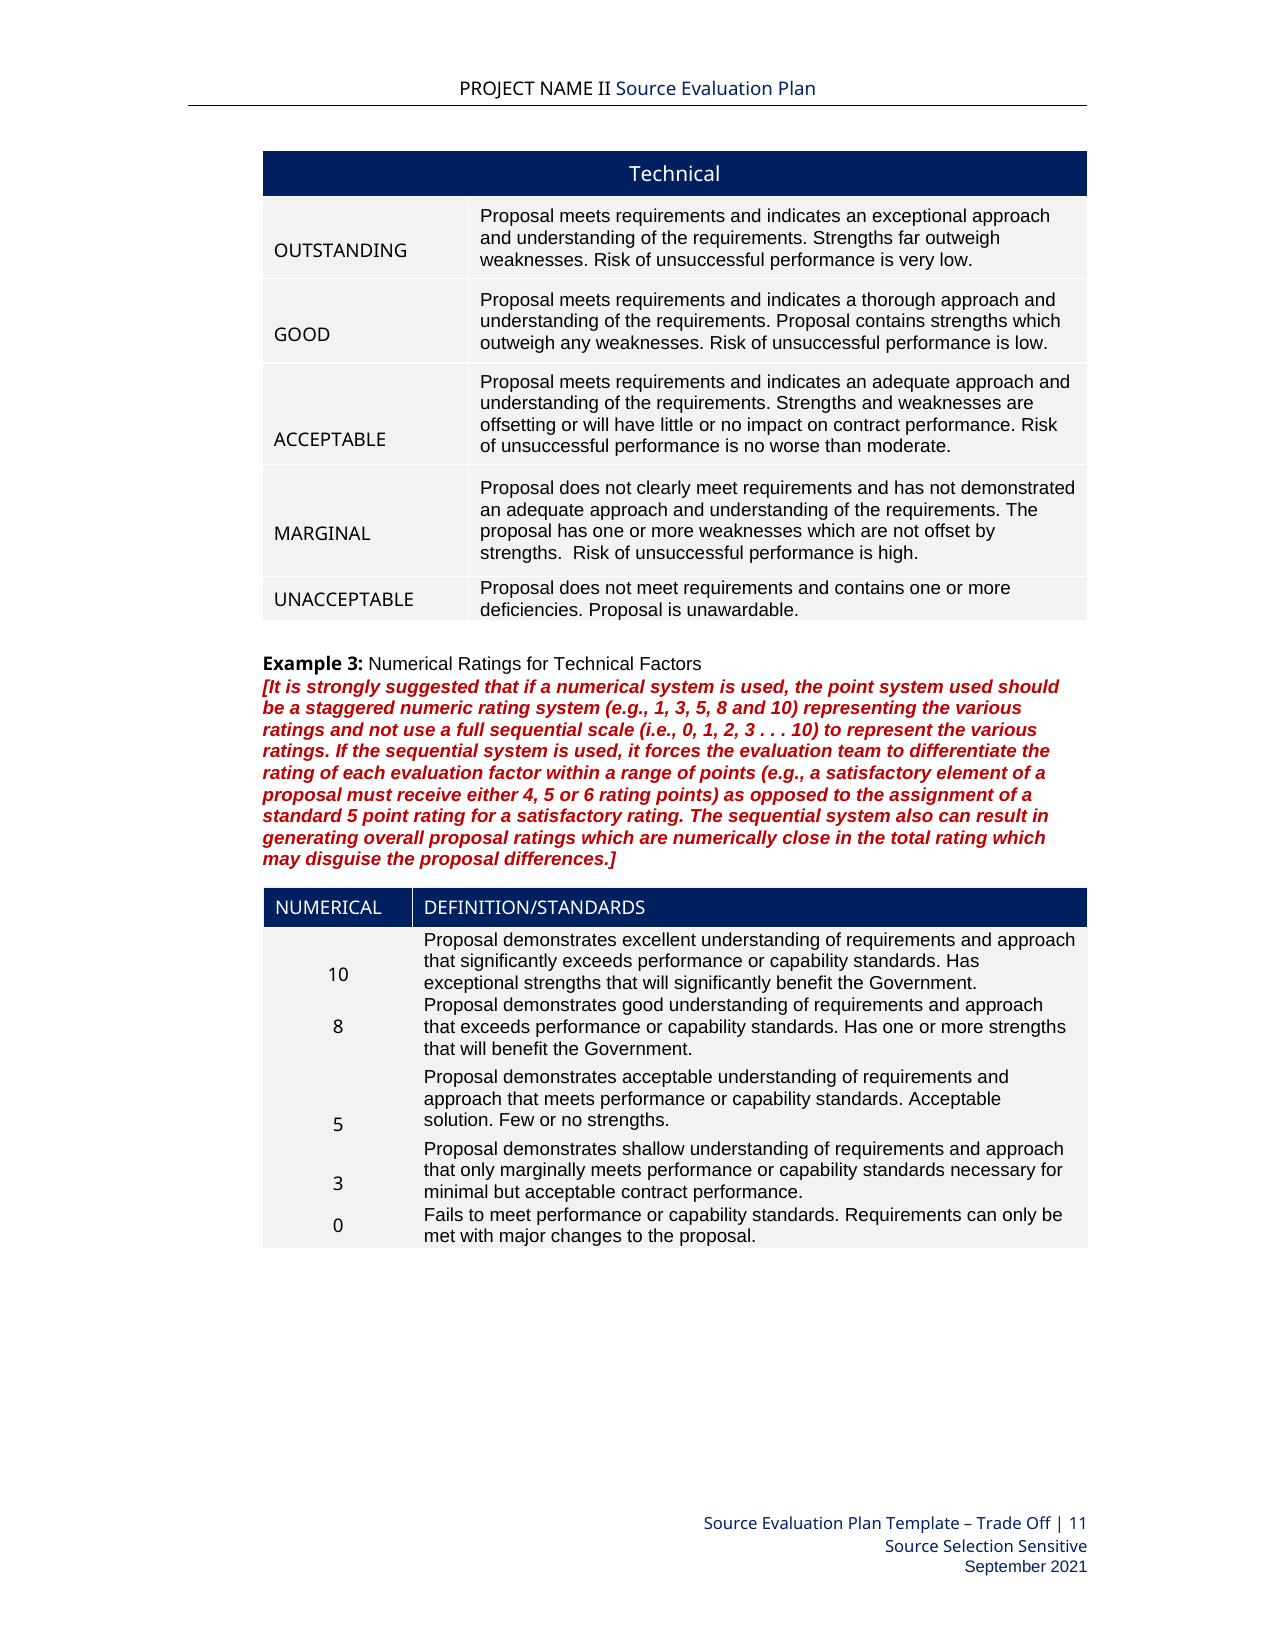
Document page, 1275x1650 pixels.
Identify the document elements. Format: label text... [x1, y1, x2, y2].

table_cell OUTSTANDING [263, 197, 468, 278]
table_cell Proposal does not meet requirements and contains one or more deficiencies. Proposal is unawardable. [469, 577, 1087, 620]
table_cell 3 [264, 1138, 412, 1202]
table_header Technical [263, 151, 1087, 196]
table_cell ACCEPTABLE [263, 364, 468, 464]
table_cell Fails to meet performance or capability standards. Requirements can only be met with major changes to the proposal. [413, 1203, 1087, 1246]
table_cell Proposal demonstrates good understanding of requirements and approach that exceeds performance or capability standards. Has one or more strengths that will benefit the Government. [413, 994, 1087, 1059]
table_cell 0 [264, 1203, 412, 1246]
text Example 3: Numerical Ratings for Technical Factors [262, 650, 1087, 676]
table_cell Proposal demonstrates excellent understanding of requirements and approach that significantly exceeds performance or capability standards. Has exceptional strengths that will significantly benefit the Government. [413, 929, 1087, 993]
table_cell 5 [264, 1060, 412, 1137]
text [It is strongly suggested that if a numerical system is used, the point system used should be a staggered numeric rating system (e.g., 1, 3, 5, 8 and 10) representing the various ratings and not use a full sequential scale (i.e., 0, 1, 2, 3 . . . 10) to represent the various ratings. If the sequential system is used, it forces the evaluation team to differentiate the rating of each evaluation factor within a range of points (e.g., a satisfactory element of a proposal must receive either 4, 5 or 6 rating points) as opposed to the assignment of a standard 5 point rating for a satisfactory rating. The sequential system also can result in generating overall proposal ratings which are numerically close in the total rating which may disguise the proposal differences.] [262, 676, 1087, 869]
table_cell Proposal meets requirements and indicates an adequate approach and understanding of the requirements. Strengths and weaknesses are offsetting or will have little or no impact on contract performance. Risk of unsuccessful performance is no worse than moderate. [469, 364, 1087, 464]
table_cell Proposal demonstrates shallow understanding of requirements and approach that only marginally meets performance or capability standards necessary for minimal but acceptable contract performance. [413, 1138, 1087, 1202]
table_cell GOOD [263, 279, 468, 362]
table_cell 8 [264, 994, 412, 1059]
table_cell Proposal meets requirements and indicates an exceptional approach and understanding of the requirements. Strengths far outweigh weaknesses. Risk of unsuccessful performance is very low. [469, 197, 1087, 278]
table_cell UNACCEPTABLE [263, 577, 468, 620]
table_cell Proposal demonstrates acceptable understanding of requirements and approach that meets performance or capability standards. Acceptable solution. Few or no strengths. [413, 1060, 1087, 1137]
table_cell MARGINAL [263, 465, 468, 576]
table_header NUMERICAL [264, 888, 412, 927]
table_cell Proposal does not clearly meet requirements and has not demonstrated an adequate approach and understanding of the requirements. The proposal has one or more weaknesses which are not offset by strengths. Risk of unsuccessful performance is high. [469, 465, 1087, 576]
table_cell Proposal meets requirements and indicates a thorough approach and understanding of the requirements. Proposal contains strengths which outweigh any weaknesses. Risk of unsuccessful performance is low. [469, 279, 1087, 362]
table_header DEFINITION/STANDARDS [413, 888, 1087, 927]
table_cell 10 [264, 929, 412, 993]
